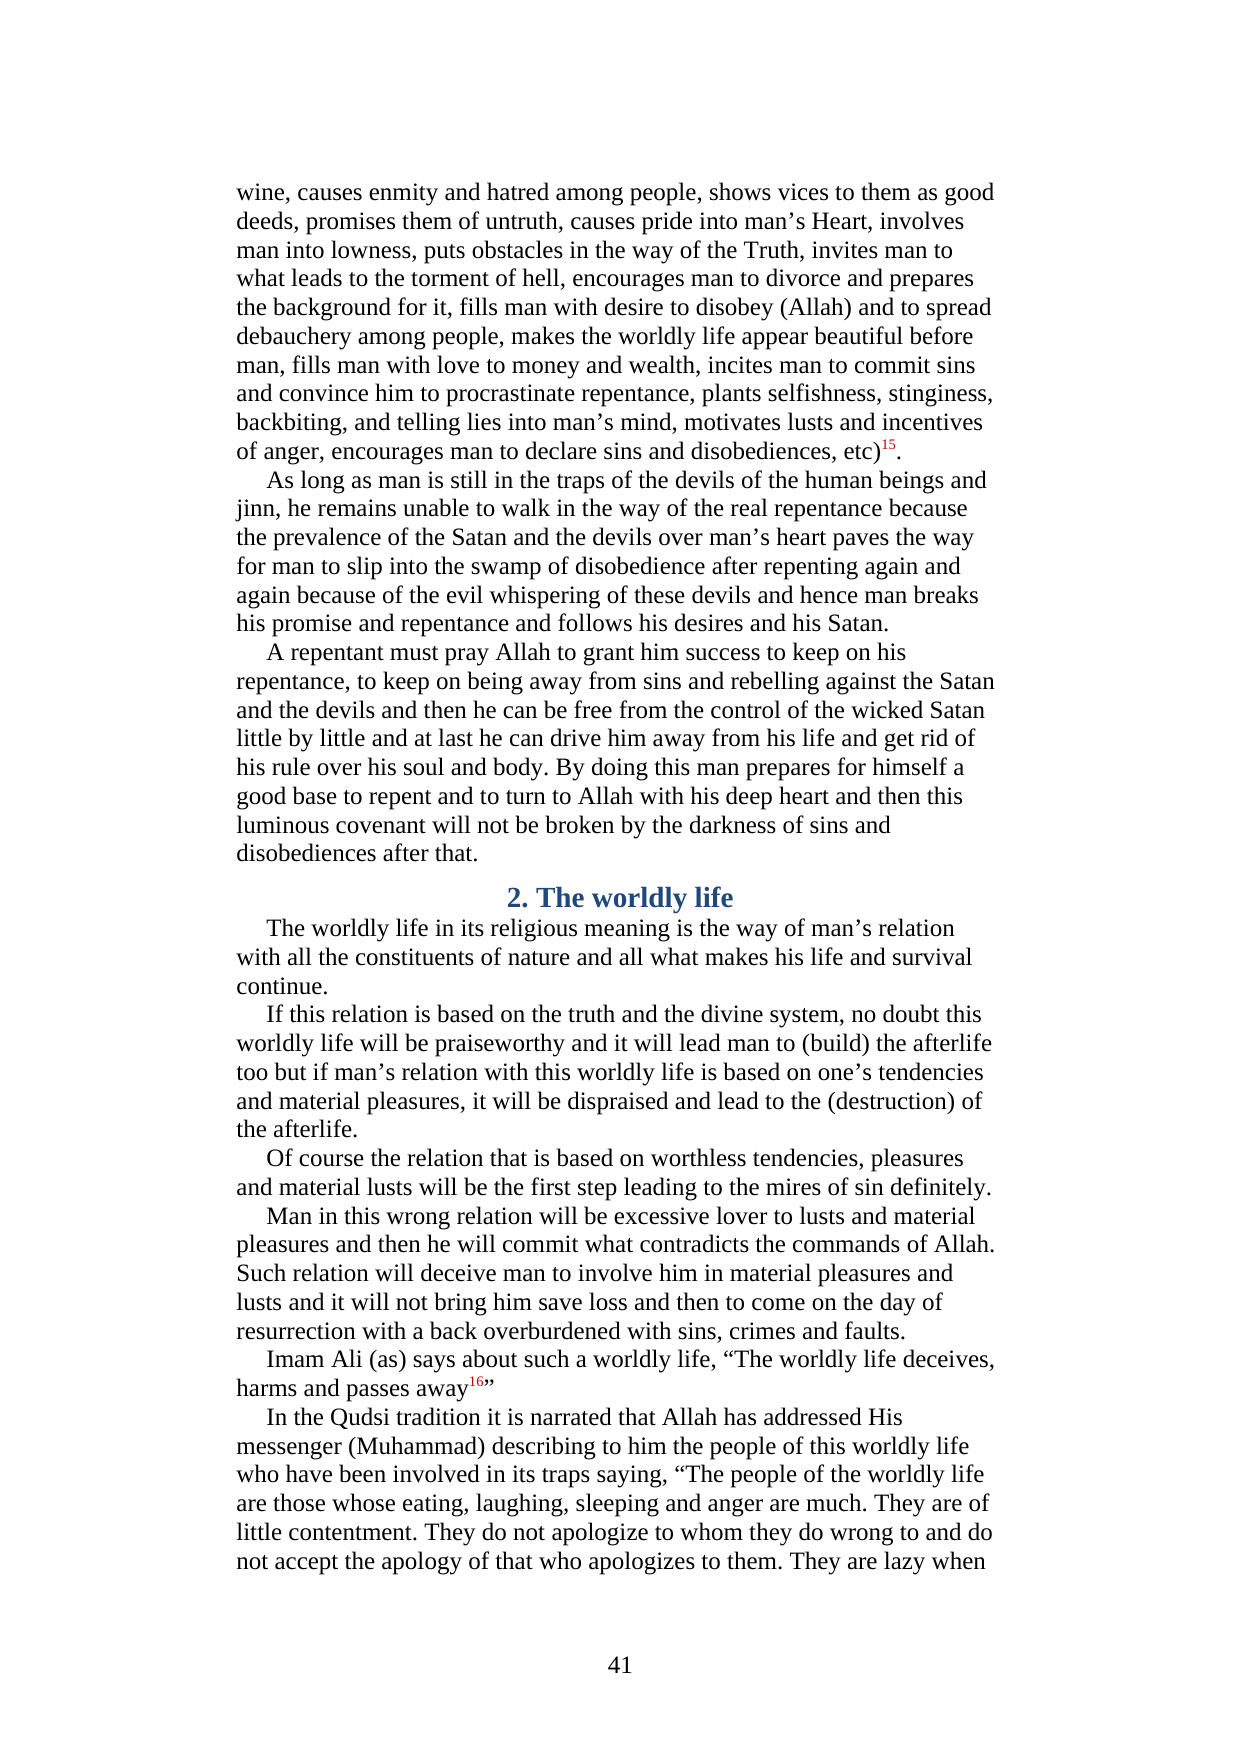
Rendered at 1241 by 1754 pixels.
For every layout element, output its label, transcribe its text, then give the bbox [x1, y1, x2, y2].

text Man in this wrong relation will be excessive lover to lusts and material pleasures and then he will commit what contradicts the commands of Allah. Such relation will deceive man to involve him in material pleasures and lusts and it will not bring him save loss and then to come on the day of resurrection with a back overburdened with sins, crimes and faults. [236, 1201, 1004, 1344]
subtitle 2. The worldly life [236, 880, 1004, 913]
text Imam Ali (as) says about such a worldly life, “The worldly life deceives, harms and passes away16” [236, 1344, 1004, 1402]
text Of course the relation that is based on worthless tendencies, pleasures and material lusts will be the first step leading to the mires of sin definitely. [236, 1143, 1004, 1201]
text The worldly life in its religious meaning is the way of man’s relation with all the constituents of nature and all what makes his life and survival continue. [236, 913, 1004, 999]
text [236, 177, 1004, 465]
text If this relation is based on the truth and the divine system, no doubt this worldly life will be praiseworthy and it will lead man to (build) the afterlife too but if man’s relation with this worldly life is based on one’s tendencies and material pleasures, it will be dispraised and lead to the (destruction) of the afterlife. [236, 999, 1004, 1143]
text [236, 1402, 1004, 1574]
text As long as man is still in the traps of the devils of the human beings and jinn, he remains unable to walk in the way of the real repentance because the prevalence of the Satan and the devils over man’s heart paves the way for man to slip into the swamp of disobedience after repenting again and again because of the evil whispering of these devils and hence man breaks his promise and repentance and follows his desires and his Satan. [236, 465, 1004, 637]
text A repentant must pray Allah to grant him success to keep on his repentance, to keep on being away from sins and rebelling against the Satan and the devils and then he can be free from the control of the wicked Satan little by little and at last he can drive him away from his life and get rid of his rule over his soul and body. By doing this man prepares for himself a good base to repent and to turn to Allah with his deep heart and then this luminous covenant will not be broken by the darkness of sins and disobediences after that. [236, 637, 1004, 867]
